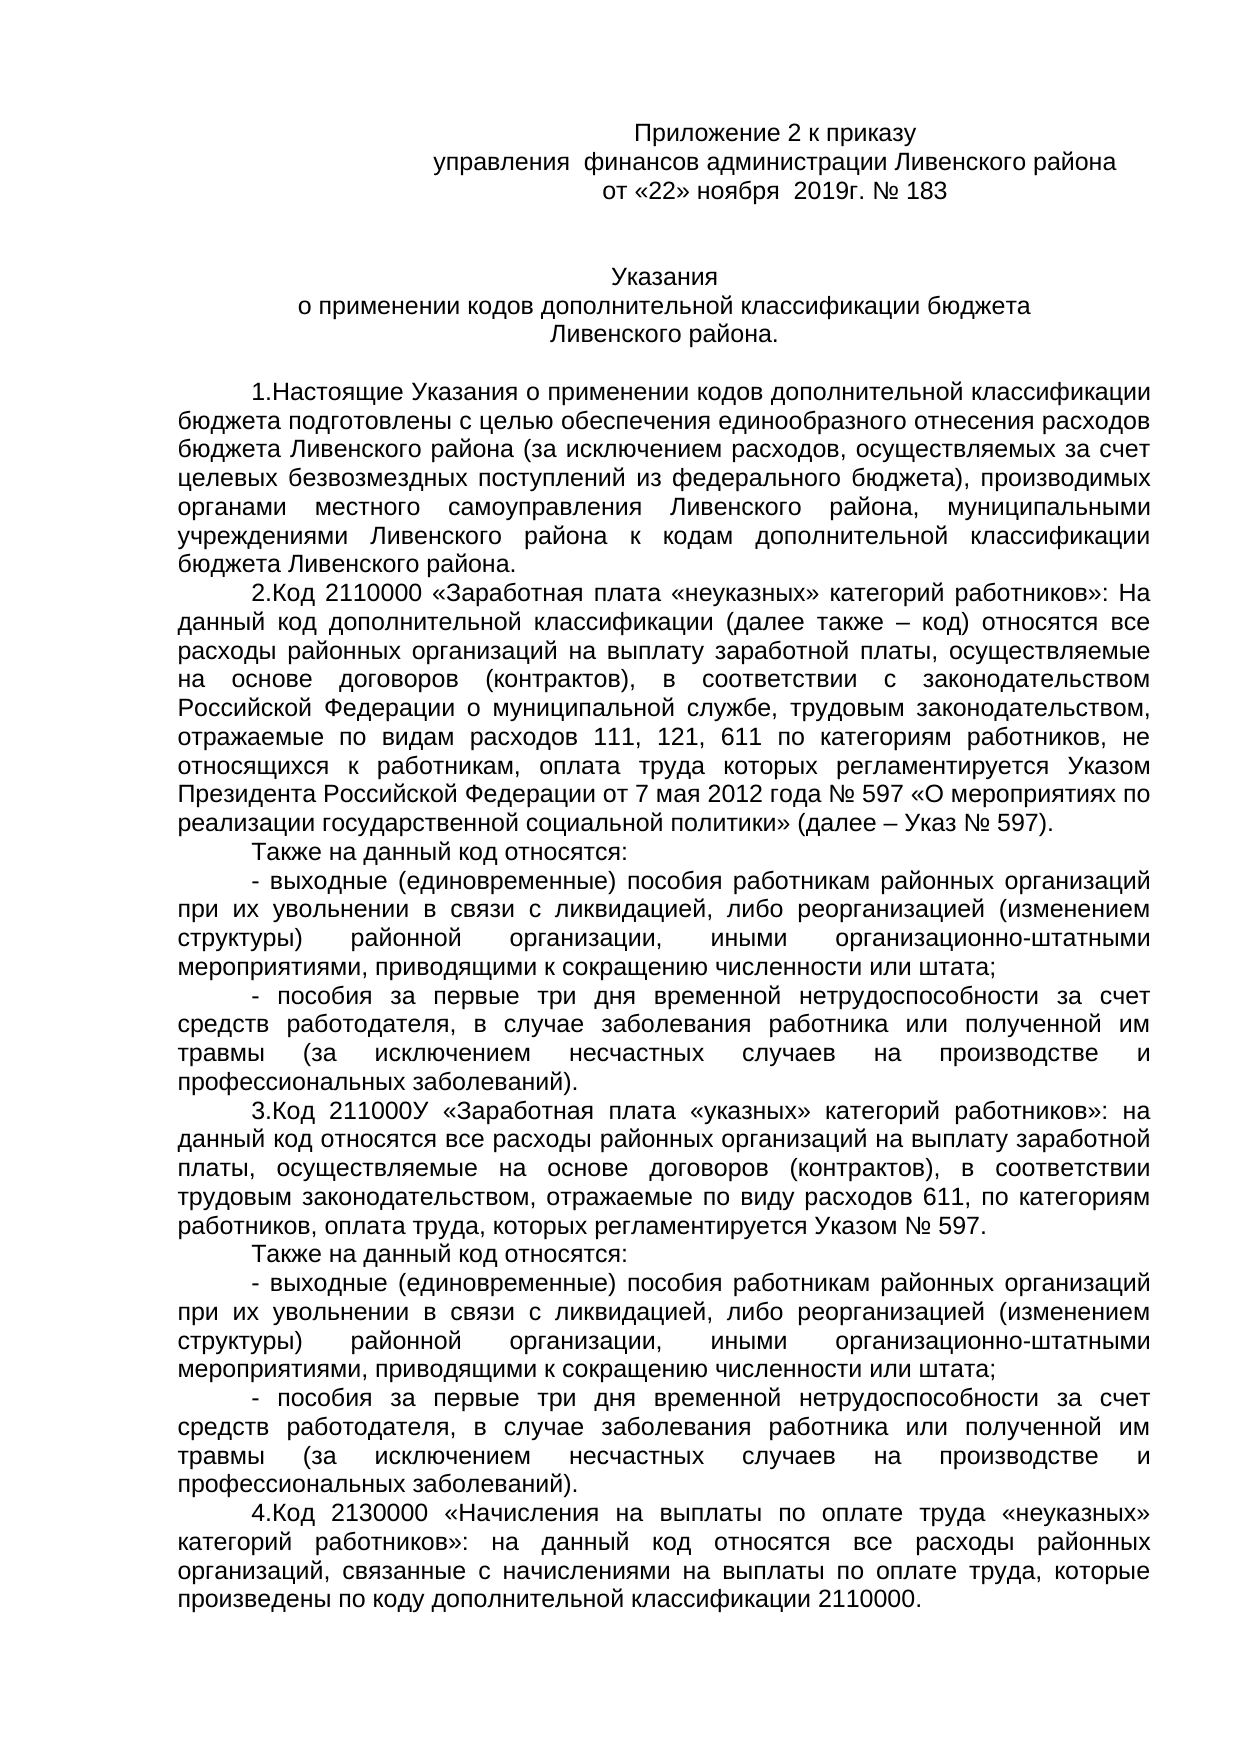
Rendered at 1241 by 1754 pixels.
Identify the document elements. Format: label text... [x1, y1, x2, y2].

text 4.Код 2130000 «Начисления на выплаты по оплате труда «неуказных» категорий работников»: на данный код относятся все расходы районных организаций, связанные с начислениями на выплаты по оплате труда, которые произведены по коду дополнительной классификации 2110000. [177, 1498, 1152, 1613]
text Также на данный код относятся: [177, 1239, 1152, 1268]
text Также на данный код относятся: [177, 837, 1152, 866]
text - пособия за первые три дня временной нетрудоспособности за счет средств работодателя, в случае заболевания работника или полученной им травмы (за исключением несчастных случаев на производстве и профессиональных заболеваний). [177, 1383, 1152, 1498]
list 3.Код 211000У «Заработная плата «указных» категорий работников»: на данный код относятся все расходы районных организаций на выплату заработной платы, осуществляемые на основе договоров (контрактов), в соответствии трудовым законодательством, отражаемые по виду расходов 611, по категориям работников, оплата труда, которых регламентируется Указом № 597. [177, 1096, 1152, 1239]
text - пособия за первые три дня временной нетрудоспособности за счет средств работодателя, в случае заболевания работника или полученной им травмы (за исключением несчастных случаев на производстве и профессиональных заболеваний). [177, 981, 1152, 1096]
text от «22» ноября 2019г. № 183 [325, 176, 1152, 204]
list 1.Настоящие Указания о применении кодов дополнительной классификации бюджета подготовлены с целью обеспечения единообразного отнесения расходов бюджета Ливенского района (за исключением расходов, осуществляемых за счет целевых безвозмездных поступлений из федерального бюджета), производимых органами местного самоуправления Ливенского района, муниципальными учреждениями Ливенского района к кодам дополнительной классификации бюджета Ливенского района. [177, 377, 1152, 578]
text Приложение 2 к приказу [325, 118, 1152, 147]
text о применении кодов дополнительной классификации бюджета [177, 291, 1152, 319]
list 2.Код 2110000 «Заработная плата «неуказных» категорий работников»: На данный код дополнительной классификации (далее также – код) относятся все расходы районных организаций на выплату заработной платы, осуществляемые на основе договоров (контрактов), в соответствии с законодательством Российской Федерации о муниципальной службе, трудовым законодательством, отражаемые по видам расходов 111, 121, 611 по категориям работников, не относящихся к работникам, оплата труда которых регламентируется Указом Президента Российской Федерации от 7 мая 2012 года № 597 «О мероприятиях по реализации государственной социальной политики» (далее – Указ № 597). [177, 578, 1152, 837]
text Указания [177, 262, 1152, 291]
text Ливенского района. [177, 319, 1152, 348]
text управления финансов администрации Ливенского района [325, 147, 1152, 176]
text - выходные (единовременные) пособия работникам районных организаций при их увольнении в связи с ликвидацией, либо реорганизацией (изменением структуры) районной организации, иными организационно-штатными мероприятиями, приводящими к сокращению численности или штата; [177, 866, 1152, 981]
text - выходные (единовременные) пособия работникам районных организаций при их увольнении в связи с ликвидацией, либо реорганизацией (изменением структуры) районной организации, иными организационно-штатными мероприятиями, приводящими к сокращению численности или штата; [177, 1268, 1152, 1383]
